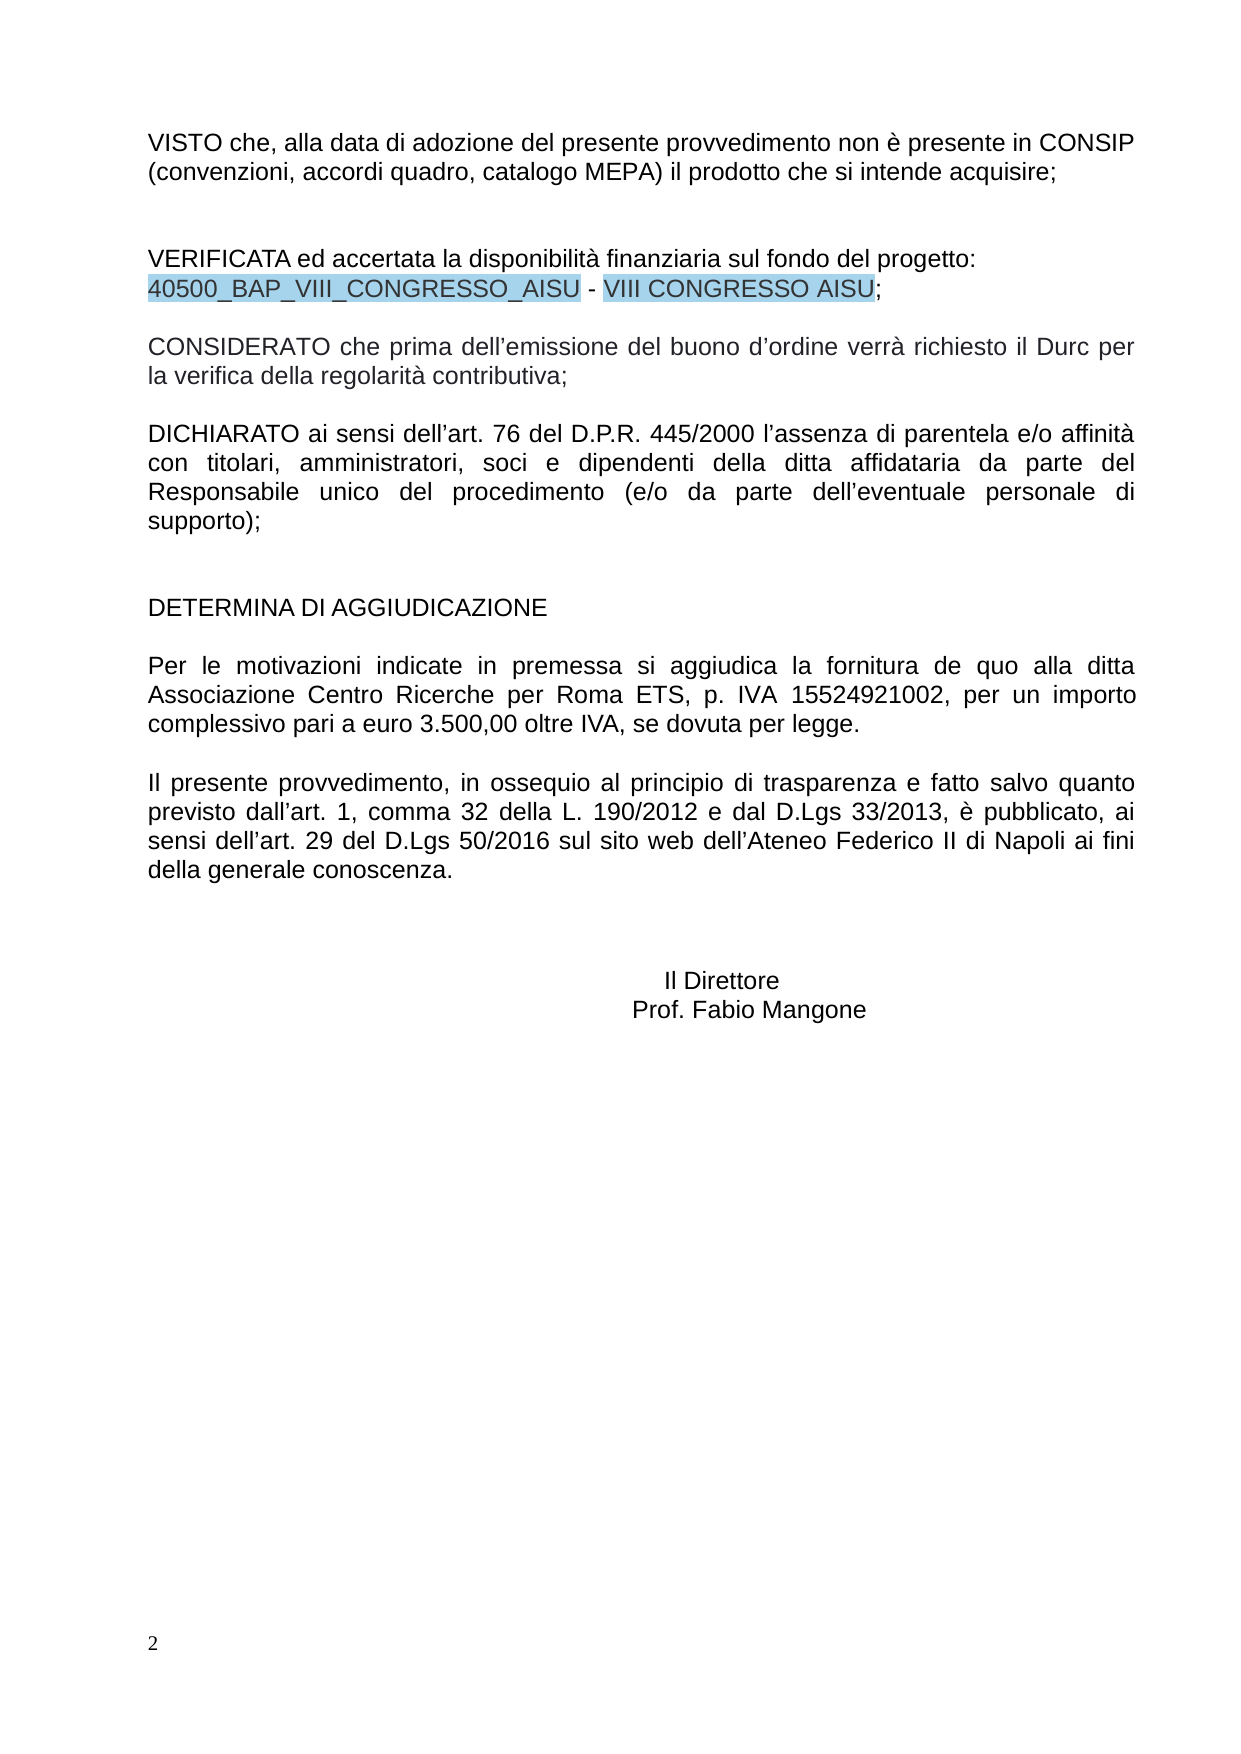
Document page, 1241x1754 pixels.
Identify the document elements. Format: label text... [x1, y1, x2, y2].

text CONSIDERATO che prima dell’emissione del buono d’ordine verrà richiesto il Durc per la verifica della regolarità contributiva; [148, 332, 1137, 390]
text Il Direttore [148, 966, 1137, 995]
text Per le motivazioni indicate in premessa si aggiudica la fornitura de quo alla ditta Associazione Centro Ricerche per Roma ETS, p. IVA 15524921002, per un importo complessivo pari a euro 3.500,00 oltre IVA, se dovuta per legge. [148, 651, 1137, 738]
text Il presente provvedimento, in ossequio al principio di trasparenza e fatto salvo quanto previsto dall’art. 1, comma 32 della L. 190/2012 e dal D.Lgs 33/2013, è pubblicato, ai sensi dell’art. 29 del D.Lgs 50/2016 sul sito web dell’Ateneo Federico II di Napoli ai fini della generale conoscenza. [148, 767, 1137, 884]
text DETERMINA DI AGGIUDICAZIONE [148, 593, 1137, 622]
text VERIFICATA ed accertata la disponibilità finanziaria sul fondo del progetto: 40500_BAP_VIII_CONGRESSO_AISU - VIII CONGRESSO AISU; [148, 244, 1137, 302]
text DICHIARATO ai sensi dell’art. 76 del D.P.R. 445/2000 l’assenza di parentela e/o affinità con titolari, amministratori, soci e dipendenti della ditta affidataria da parte del Responsabile unico del procedimento (e/o da parte dell’eventuale personale di supporto); [148, 419, 1137, 535]
text VISTO che, alla data di adozione del presente provvedimento non è presente in CONSIP (convenzioni, accordi quadro, catalogo MEPA) il prodotto che si intende acquisire; [148, 128, 1137, 186]
text Prof. Fabio Mangone [148, 995, 1137, 1024]
